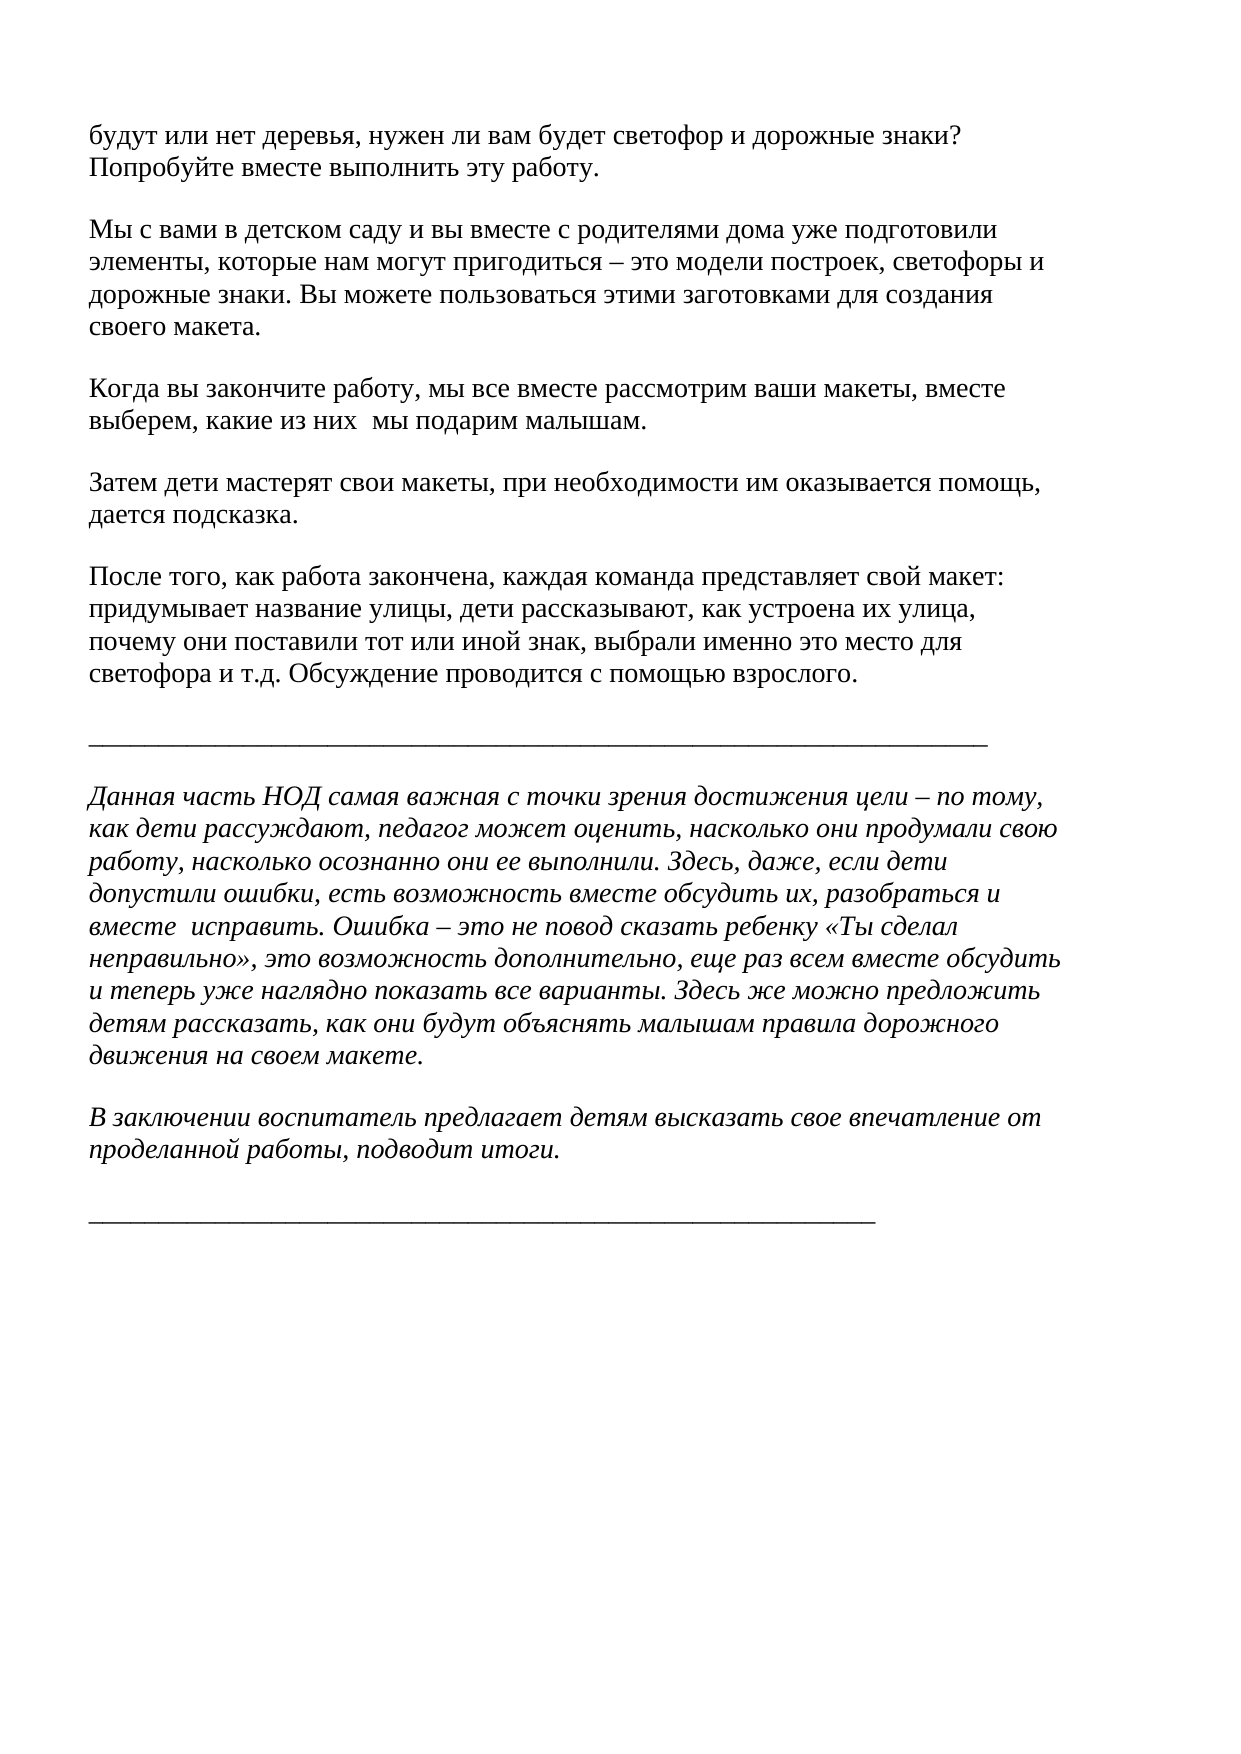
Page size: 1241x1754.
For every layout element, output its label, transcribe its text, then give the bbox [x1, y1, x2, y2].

text После того, как работа закончена, каждая команда представляет свой макет: придумывает название улицы, дети рассказывают, как устроена их улица, почему они поставили тот или иной знак, выбрали именно это место для светофора и т.д. Обсуждение проводится с помощью взрослого. [88, 559, 1063, 688]
text Затем дети мастерят свои макеты, при необходимости им оказывается помощь, дается подсказка. [88, 465, 1063, 529]
text ________________________________________________________________ [88, 717, 1063, 750]
text ________________________________________________________ [88, 1194, 1063, 1226]
text В заключении воспитатель предлагает детям высказать свое впечатление от проделанной работы, подводит итоги. [88, 1100, 1063, 1164]
text Когда вы закончите работу, мы все вместе рассмотрим ваши макеты, вместе выберем, какие из них мы подарим малышам. [88, 371, 1063, 436]
text Мы с вами в детском саду и вы вместе с родителями дома уже подготовили элементы, которые нам могут пригодиться – это модели построек, светофоры и дорожные знаки. Вы можете пользоваться этими заготовками для создания своего макета. [88, 212, 1063, 342]
text Данная часть НОД самая важная с точки зрения достижения цели – по тому, как дети рассуждают, педагог может оценить, насколько они продумали свою работу, насколько осознанно они ее выполнили. Здесь, даже, если дети допустили ошибки, есть возможность вместе обсудить их, разобраться и вместе исправить. Ошибка – это не повод сказать ребенку «Ты сделал неправильно», это возможность дополнительно, еще раз всем вместе обсудить и теперь уже наглядно показать все варианты. Здесь же можно предложить детям рассказать, как они будут объяснять малышам правила дорожного движения на своем макете. [88, 779, 1063, 1071]
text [88, 118, 1063, 183]
